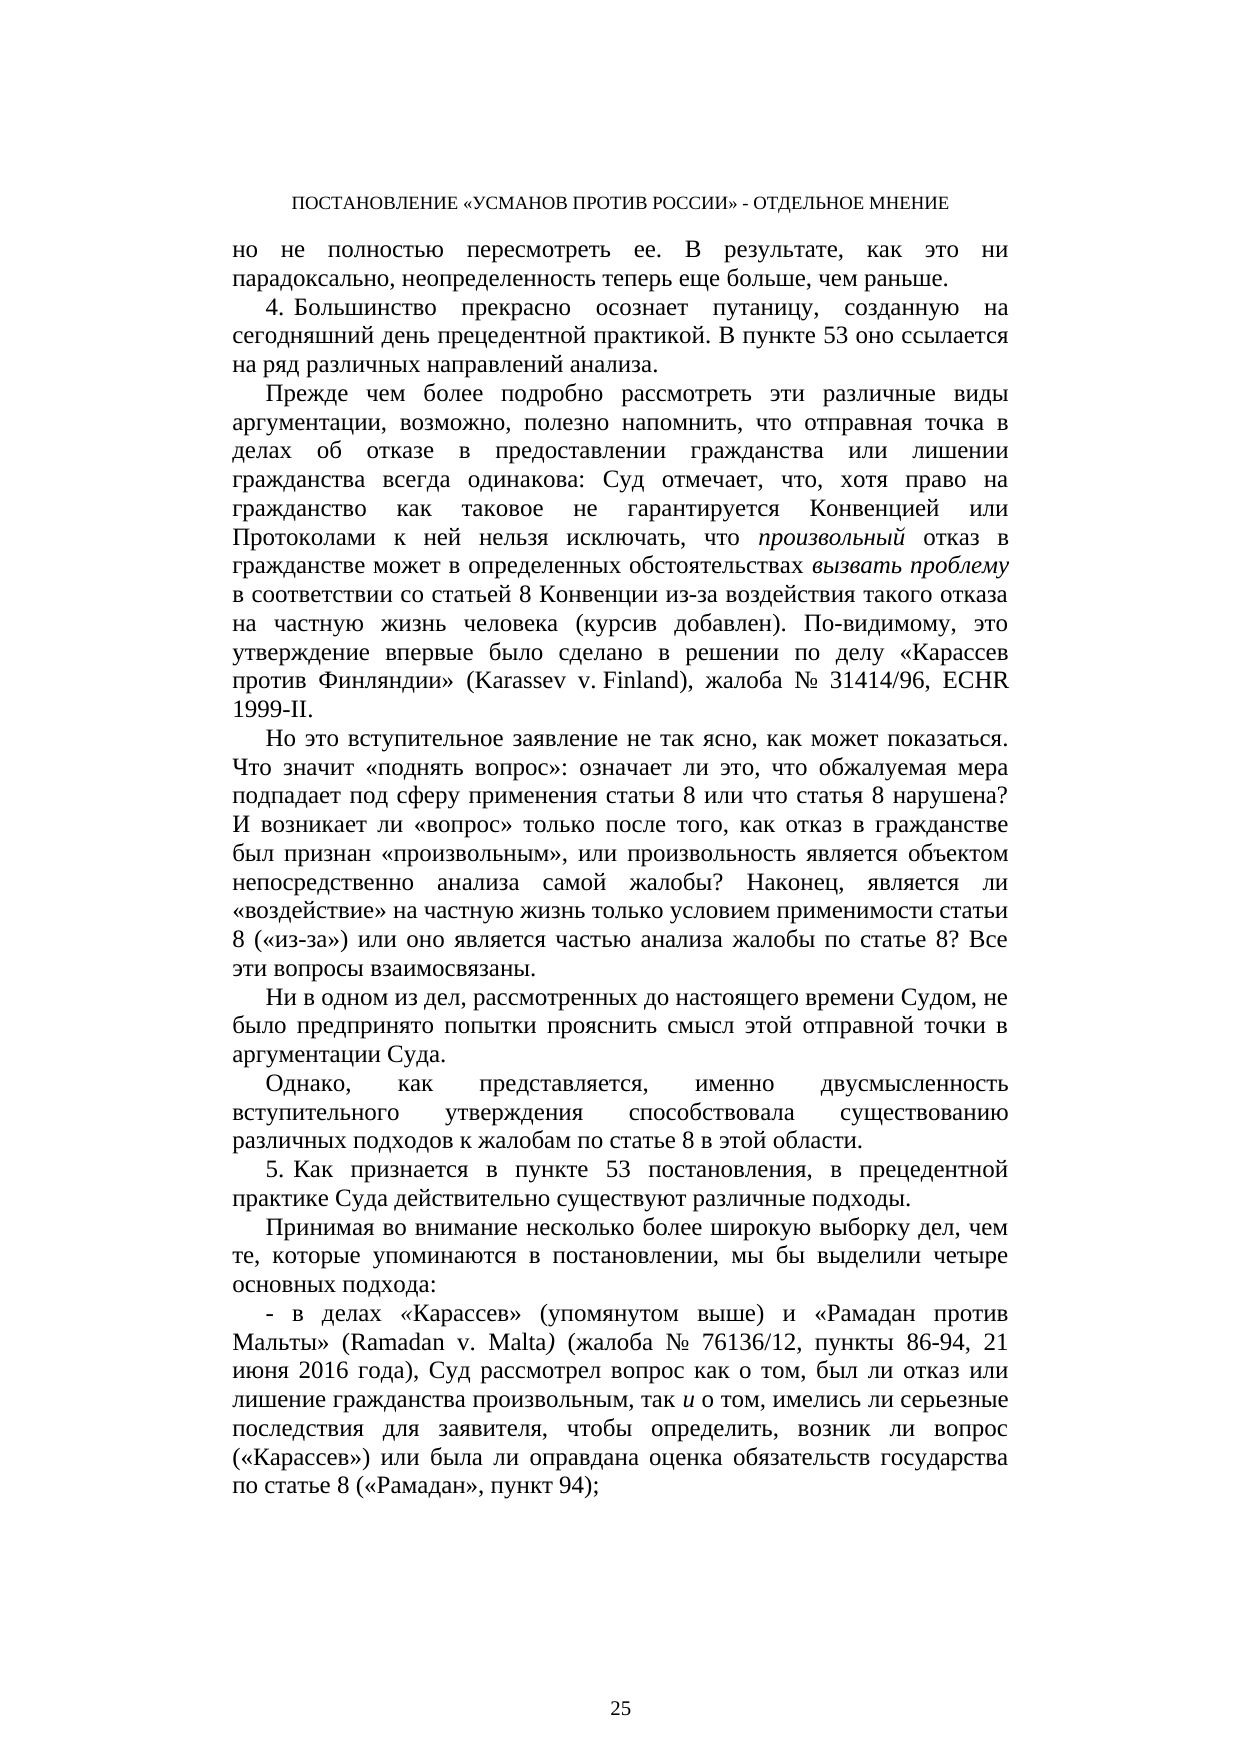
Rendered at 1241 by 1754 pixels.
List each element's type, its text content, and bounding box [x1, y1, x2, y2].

text Однако, как представляется, именно двусмысленность вступительного утверждения способствовала существованию различных подходов к жалобам по статье 8 в этой области. [232, 1068, 1009, 1154]
text Ни в одном из дел, рассмотренных до настоящего времени Судом, не было предпринято попытки прояснить смысл этой отправной точки в аргументации Суда. [232, 982, 1009, 1068]
text Прежде чем более подробно рассмотреть эти различные виды аргументации, возможно, полезно напомнить, что отправная точка в делах об отказе в предоставлении гражданства или лишении гражданства всегда одинакова: Суд отмечает, что, хотя право на гражданство как таковое не гарантируется Конвенцией или Протоколами к ней нельзя исключать, что произвольный отказ в гражданстве может в определенных обстоятельствах вызвать проблему в соответствии со статьей 8 Конвенции из-за воздействия такого отказа на частную жизнь человека (курсив добавлен). По-видимому, это утверждение впервые было сделано в решении по делу «Карассев против Финляндии» (Karassev v. Finland), жалоба № 31414/96, ECHR 1999-II. [232, 378, 1009, 723]
list Как признается в пункте 53 постановления, в прецедентной практике Суда действительно существуют различные подходы. [232, 1154, 1009, 1212]
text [232, 234, 1009, 292]
text - в делах «Карассев» (упомянутом выше) и «Рамадан против Мальты» (Ramadan v. Malta) (жалоба № 76136/12, пункты 86-94, 21 июня 2016 года), Суд рассмотрел вопрос как о том, был ли отказ или лишение гражданства произвольным, так и о том, имелись ли серьезные последствия для заявителя, чтобы определить, возник ли вопрос («Карассев») или была ли оправдана оценка обязательств государства по статье 8 («Рамадан», пункт 94); [232, 1298, 1009, 1499]
text Принимая во внимание несколько более широкую выборку дел, чем те, которые упоминаются в постановлении, мы бы выделили четыре основных подхода: [232, 1212, 1009, 1298]
list Большинство прекрасно осознает путаницу, созданную на сегодняшний день прецедентной практикой. В пункте 53 оно ссылается на ряд различных направлений анализа. [232, 292, 1009, 378]
text Но это вступительное заявление не так ясно, как может показаться. Что значит «поднять вопрос»: означает ли это, что обжалуемая мера подпадает под сферу применения статьи 8 или что статья 8 нарушена? И возникает ли «вопрос» только после того, как отказ в гражданстве был признан «произвольным», или произвольность является объектом непосредственно анализа самой жалобы? Наконец, является ли «воздействие» на частную жизнь только условием применимости статьи 8 («из-за») или оно является частью анализа жалобы по статье 8? Все эти вопросы взаимосвязаны. [232, 723, 1009, 982]
